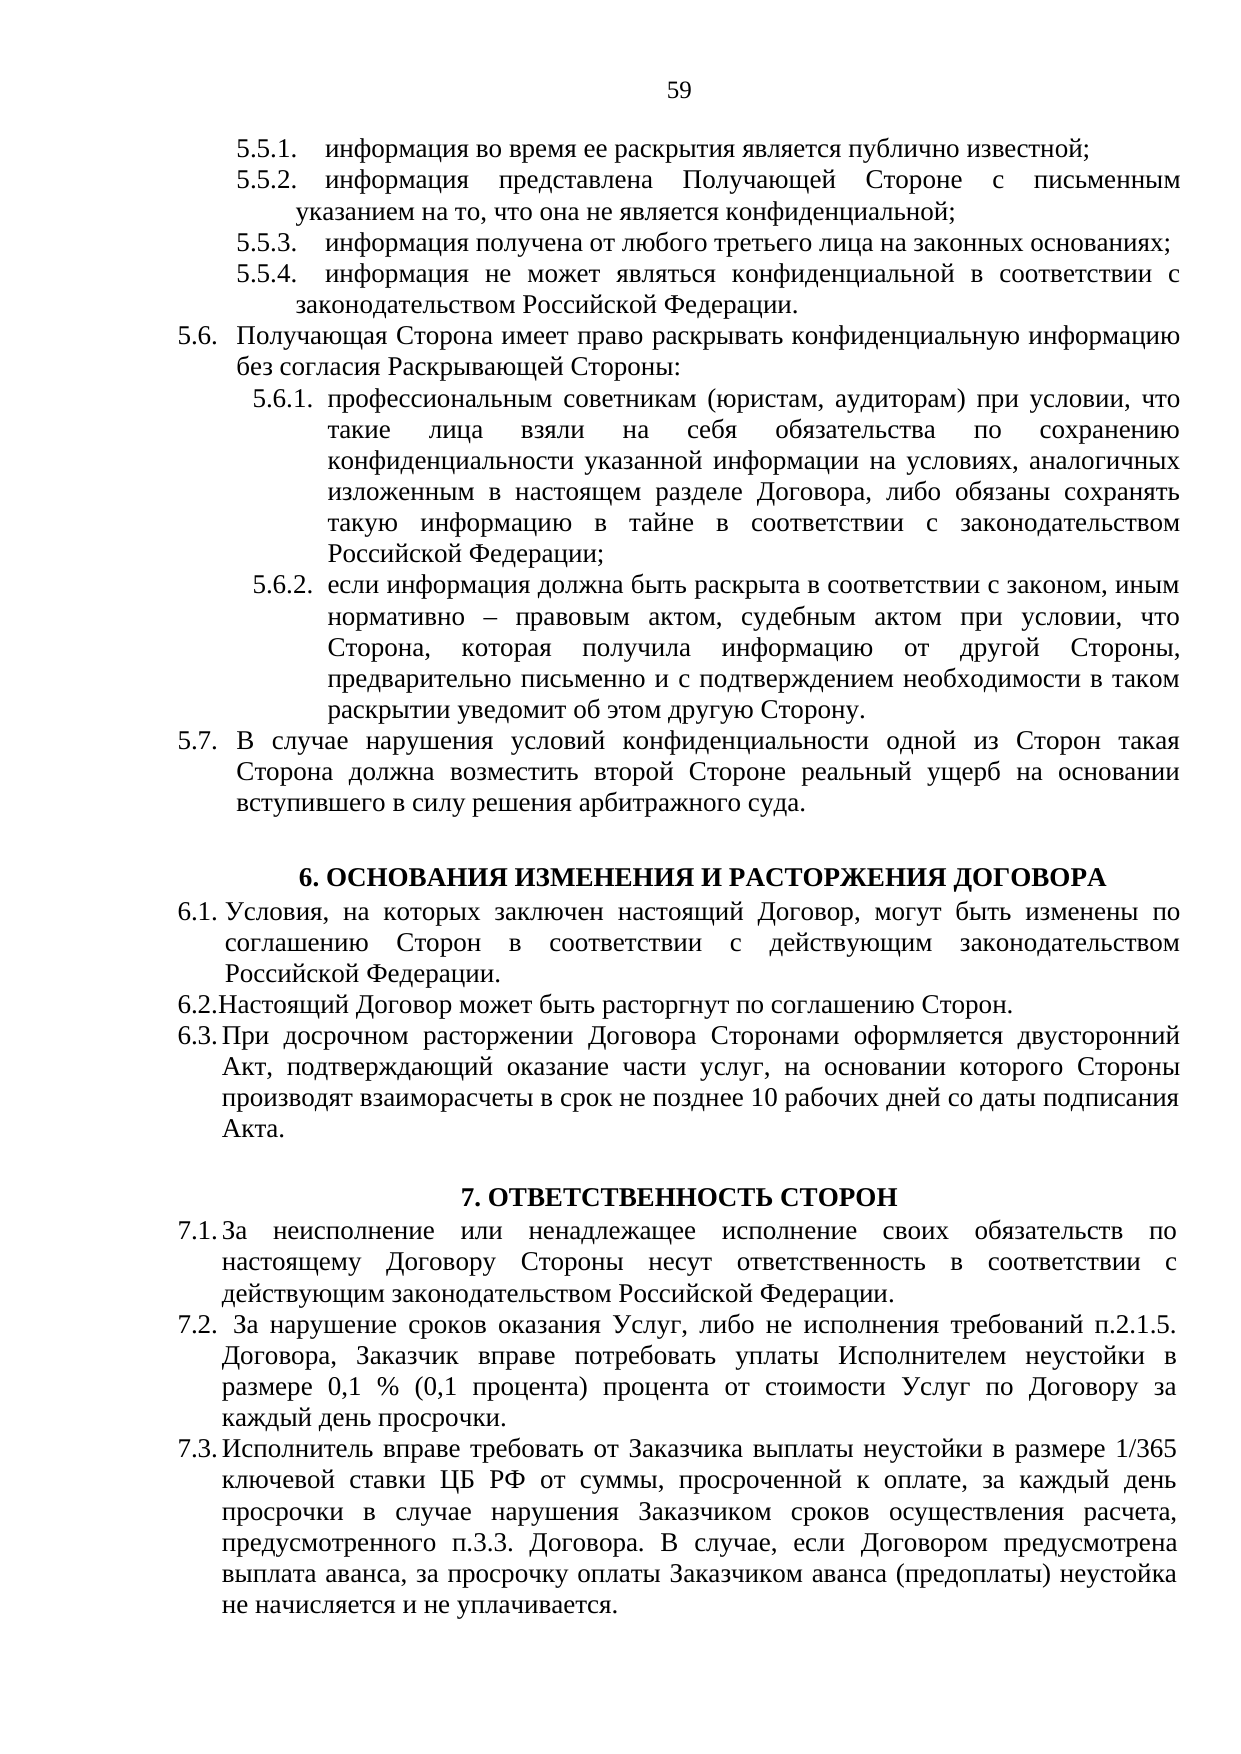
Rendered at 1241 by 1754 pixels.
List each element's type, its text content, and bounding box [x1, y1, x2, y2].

text 6.3. При досрочном расторжении Договора Сторонами оформляется двусторонний Акт, подтверждающий оказание части услуг, на основании которого Стороны производят взаиморасчеты в срок не позднее 10 рабочих дней со даты подписания Акта. [177, 1019, 1181, 1144]
text 7.2. За нарушение сроков оказания Услуг, либо не исполнения требований п.2.1.5. Договора, Заказчик вправе потребовать уплаты Исполнителем неустойки в размере 0,1 % (0,1 процента) процента от стоимости Услуг по Договору за каждый день просрочки. [177, 1308, 1178, 1432]
list В случае нарушения условий конфиденциальности одной из Сторон такая Сторона должна возместить второй Стороне реальный ущерб на основании вступившего в силу решения арбитражного суда. [177, 724, 1181, 818]
text 7. ОТВЕТСТВЕННОСТЬ СТОРОН [177, 1181, 1181, 1212]
list информация получена от любого третьего лица на законных основаниях; [236, 226, 1181, 257]
text 6. ОСНОВАНИЯ ИЗМЕНЕНИЯ И РАСТОРЖЕНИЯ ДОГОВОРА [224, 861, 1181, 892]
list информация во время ее раскрытия является публично известной; [236, 132, 1181, 164]
text 6.2.Настоящий Договор может быть расторгнут по соглашению Сторон. [177, 988, 1181, 1019]
list информация представлена Получающей Стороне с письменным указанием на то, что она не является конфиденциальной; [236, 164, 1181, 226]
list информация не может являться конфиденциальной в соответствии с законодательством Российской Федерации. [236, 257, 1181, 319]
list если информация должна быть раскрыта в соответствии с законом, иным нормативно – правовым актом, судебным актом при условии, что Сторона, которая получила информацию от другой Стороны, предварительно письменно и с подтверждением необходимости в таком раскрытии уведомит об этом другую Сторону. [252, 568, 1181, 724]
text 7.1. За неисполнение или ненадлежащее исполнение своих обязательств по настоящему Договору Стороны несут ответственность в соответствии с действующим законодательством Российской Федерации. [177, 1214, 1178, 1308]
text 7.3. Исполнитель вправе требовать от Заказчика выплаты неустойки в размере 1/365 ключевой ставки ЦБ РФ от суммы, просроченной к оплате, за каждый день просрочки в случае нарушения Заказчиком сроков осуществления расчета, предусмотренного п.3.3. Договора. В случае, если Договором предусмотрена выплата аванса, за просрочку оплаты Заказчиком аванса (предоплаты) неустойка не начисляется и не уплачивается. [177, 1432, 1178, 1619]
list Получающая Сторона имеет право раскрывать конфиденциальную информацию без согласия Раскрывающей Стороны: [177, 319, 1181, 382]
text 6.1. Условия, на которых заключен настоящий Договор, могут быть изменены по соглашению Сторон в соответствии с действующим законодательством Российской Федерации. [177, 894, 1181, 988]
list профессиональным советникам (юристам, аудиторам) при условии, что такие лица взяли на себя обязательства по сохранению конфиденциальности указанной информации на условиях, аналогичных изложенным в настоящем разделе Договора, либо обязаны сохранять такую информацию в тайне в соответствии с законодательством Российской Федерации; [252, 382, 1181, 568]
